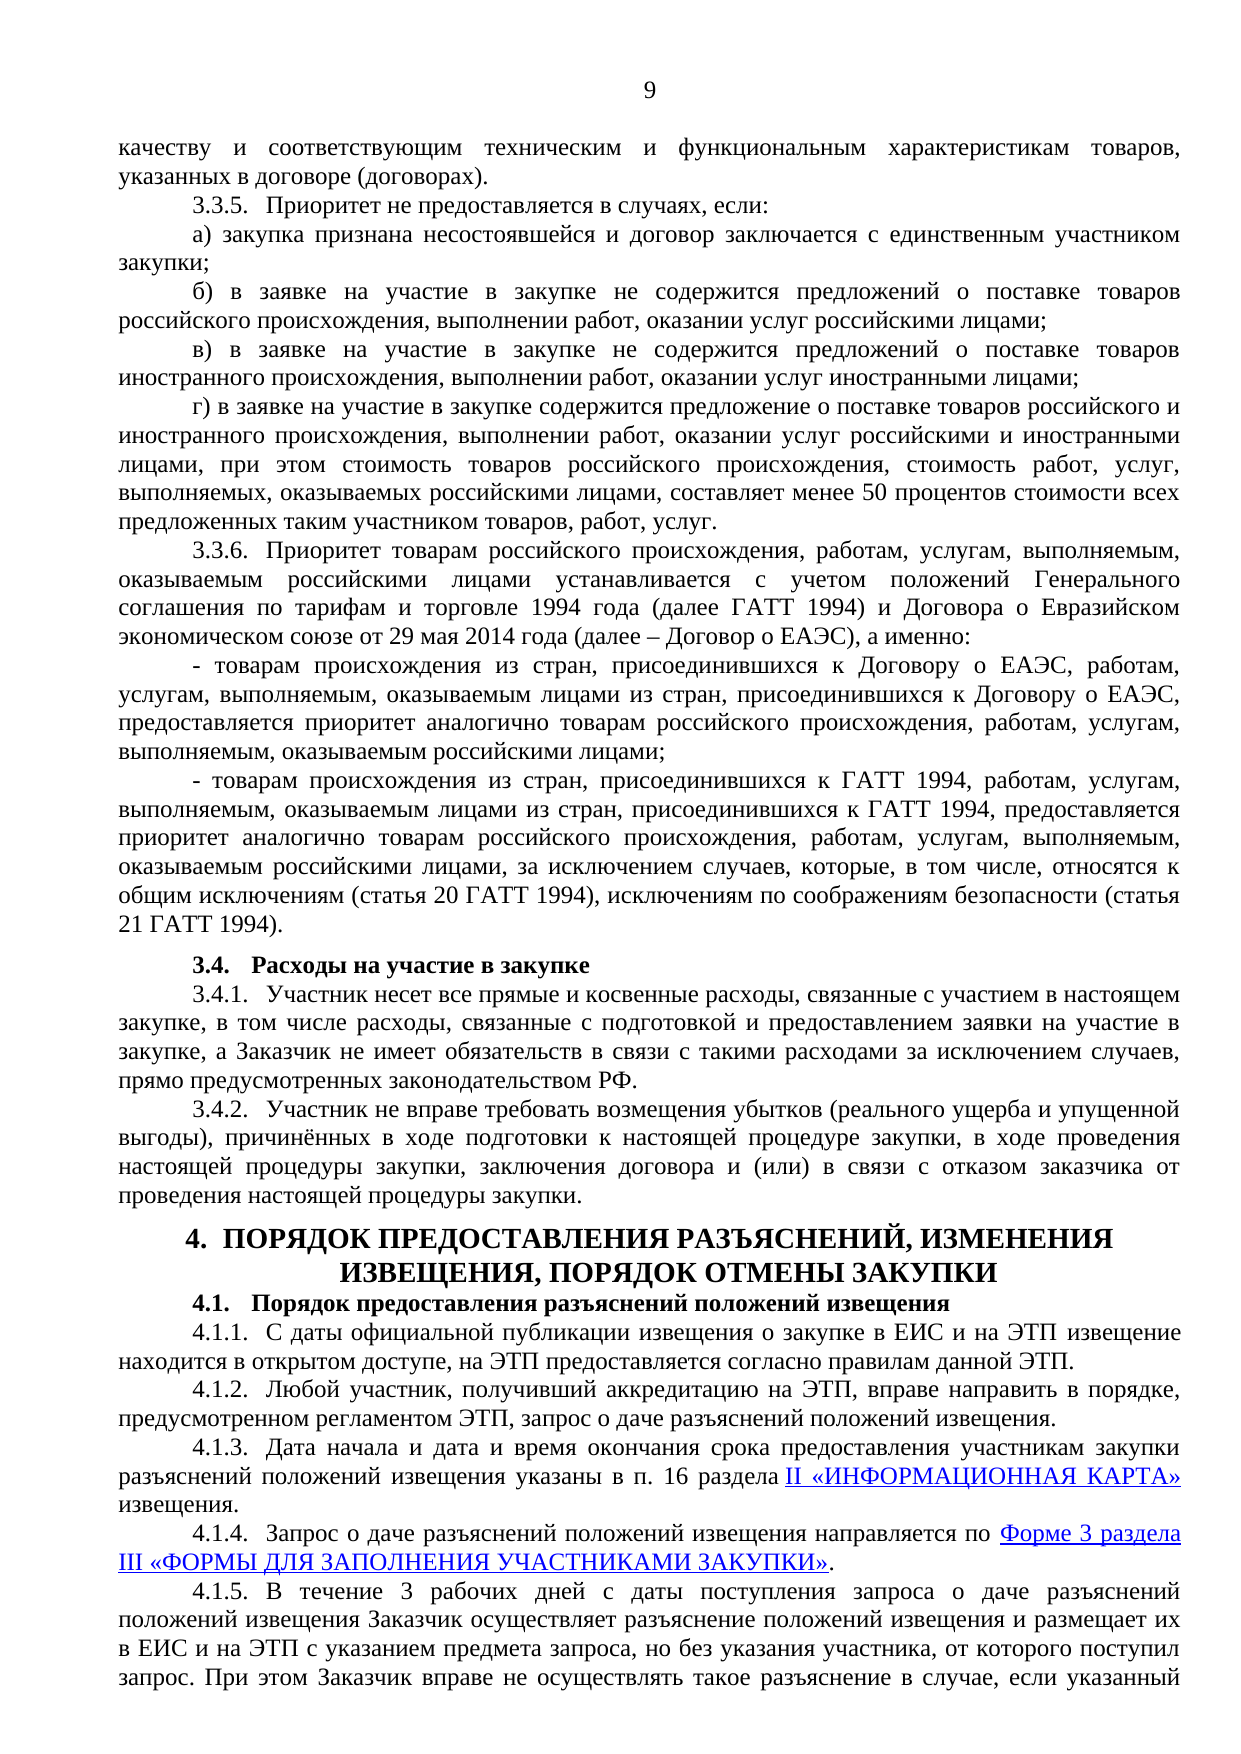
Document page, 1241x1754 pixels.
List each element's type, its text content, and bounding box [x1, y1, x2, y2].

list Приоритет не предоставляется в случаях, если: [118, 190, 1181, 219]
list Дата начала и дата и время окончания срока предоставления участникам закупки разъяснений положений извещения указаны в п. 16 раздела II «ИНФОРМАЦИОННАЯ КАРТА» извещения. [118, 1432, 1181, 1518]
list Участник не вправе требовать возмещения убытков (реального ущерба и упущенной выгоды), причинённых в ходе подготовки к настоящей процедуре закупки, в ходе проведения настоящей процедуры закупки, заключения договора и (или) в связи с отказом заказчика от проведения настоящей процедуры закупки. [118, 1094, 1181, 1209]
text а) закупка признана несостоявшейся и договор заключается с единственным участником закупки; [118, 219, 1181, 276]
list Запрос о даче разъяснений положений извещения направляется по Форме 3 раздела III «ФОРМЫ ДЛЯ ЗАПОЛНЕНИЯ УЧАСТНИКАМИ ЗАКУПКИ». [118, 1518, 1181, 1576]
list Участник несет все прямые и косвенные расходы, связанные с участием в настоящем закупке, в том числе расходы, связанные с подготовкой и предоставлением заявки на участие в закупке, а Заказчик не имеет обязательств в связи с такими расходами за исключением случаев, прямо предусмотренных законодательством РФ. [118, 979, 1181, 1094]
text - товарам происхождения из стран, присоединившихся к Договору о ЕАЭС, работам, услугам, выполняемым, оказываемым лицами из стран, присоединившихся к Договору о ЕАЭС, предоставляется приоритет аналогично товарам российского происхождения, работам, услугам, выполняемым, оказываемым российскими лицами; [118, 650, 1181, 765]
list Порядок предоставления разъяснений положений извещения [118, 1288, 1181, 1317]
list С даты официальной публикации извещения о закупке в ЕИС и на ЭТП извещение находится в открытом доступе, на ЭТП предоставляется согласно правилам данной ЭТП. [118, 1317, 1181, 1374]
text - товарам происхождения из стран, присоединившихся к ГАТТ 1994, работам, услугам, выполняемым, оказываемым лицами из стран, присоединившихся к ГАТТ 1994, предоставляется приоритет аналогично товарам российского происхождения, работам, услугам, выполняемым, оказываемым российскими лицами, за исключением случаев, которые, в том числе, относятся к общим исключениям (статья 20 ГАТТ 1994), исключениям по соображениям безопасности (статья 21 ГАТТ 1994). [118, 765, 1181, 937]
text г) в заявке на участие в закупке содержится предложение о поставке товаров российского и иностранного происхождения, выполнении работ, оказании услуг российскими и иностранными лицами, при этом стоимость товаров российского происхождения, стоимость работ, услуг, выполняемых, оказываемых российскими лицами, составляет менее 50 процентов стоимости всех предложенных таким участником товаров, работ, услуг. [118, 391, 1181, 535]
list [118, 1576, 1181, 1691]
list Любой участник, получивший аккредитацию на ЭТП, вправе направить в порядке, предусмотренном регламентом ЭТП, запрос о даче разъяснений положений извещения. [118, 1374, 1181, 1432]
text б) в заявке на участие в закупке не содержится предложений о поставке товаров российского происхождения, выполнении работ, оказании услуг российскими лицами; [118, 276, 1181, 334]
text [118, 132, 1181, 190]
list Расходы на участие в закупке [118, 950, 1181, 979]
list ПОРЯДОК ПРЕДОСТАВЛЕНИЯ РАЗЪЯСНЕНИЙ, ИЗМЕНЕНИЯ ИЗВЕЩЕНИЯ, ПОРЯДОК ОТМЕНЫ ЗАКУПКИ [118, 1221, 1181, 1288]
text в) в заявке на участие в закупке не содержится предложений о поставке товаров иностранного происхождения, выполнении работ, оказании услуг иностранными лицами; [118, 334, 1181, 391]
list Приоритет товарам российского происхождения, работам, услугам, выполняемым, оказываемым российскими лицами устанавливается с учетом положений Генерального соглашения по тарифам и торговле 1994 года (далее ГАТТ 1994) и Договора о Евразийском экономическом союзе от 29 мая 2014 года (далее – Договор о ЕАЭС), а именно: [118, 535, 1181, 650]
